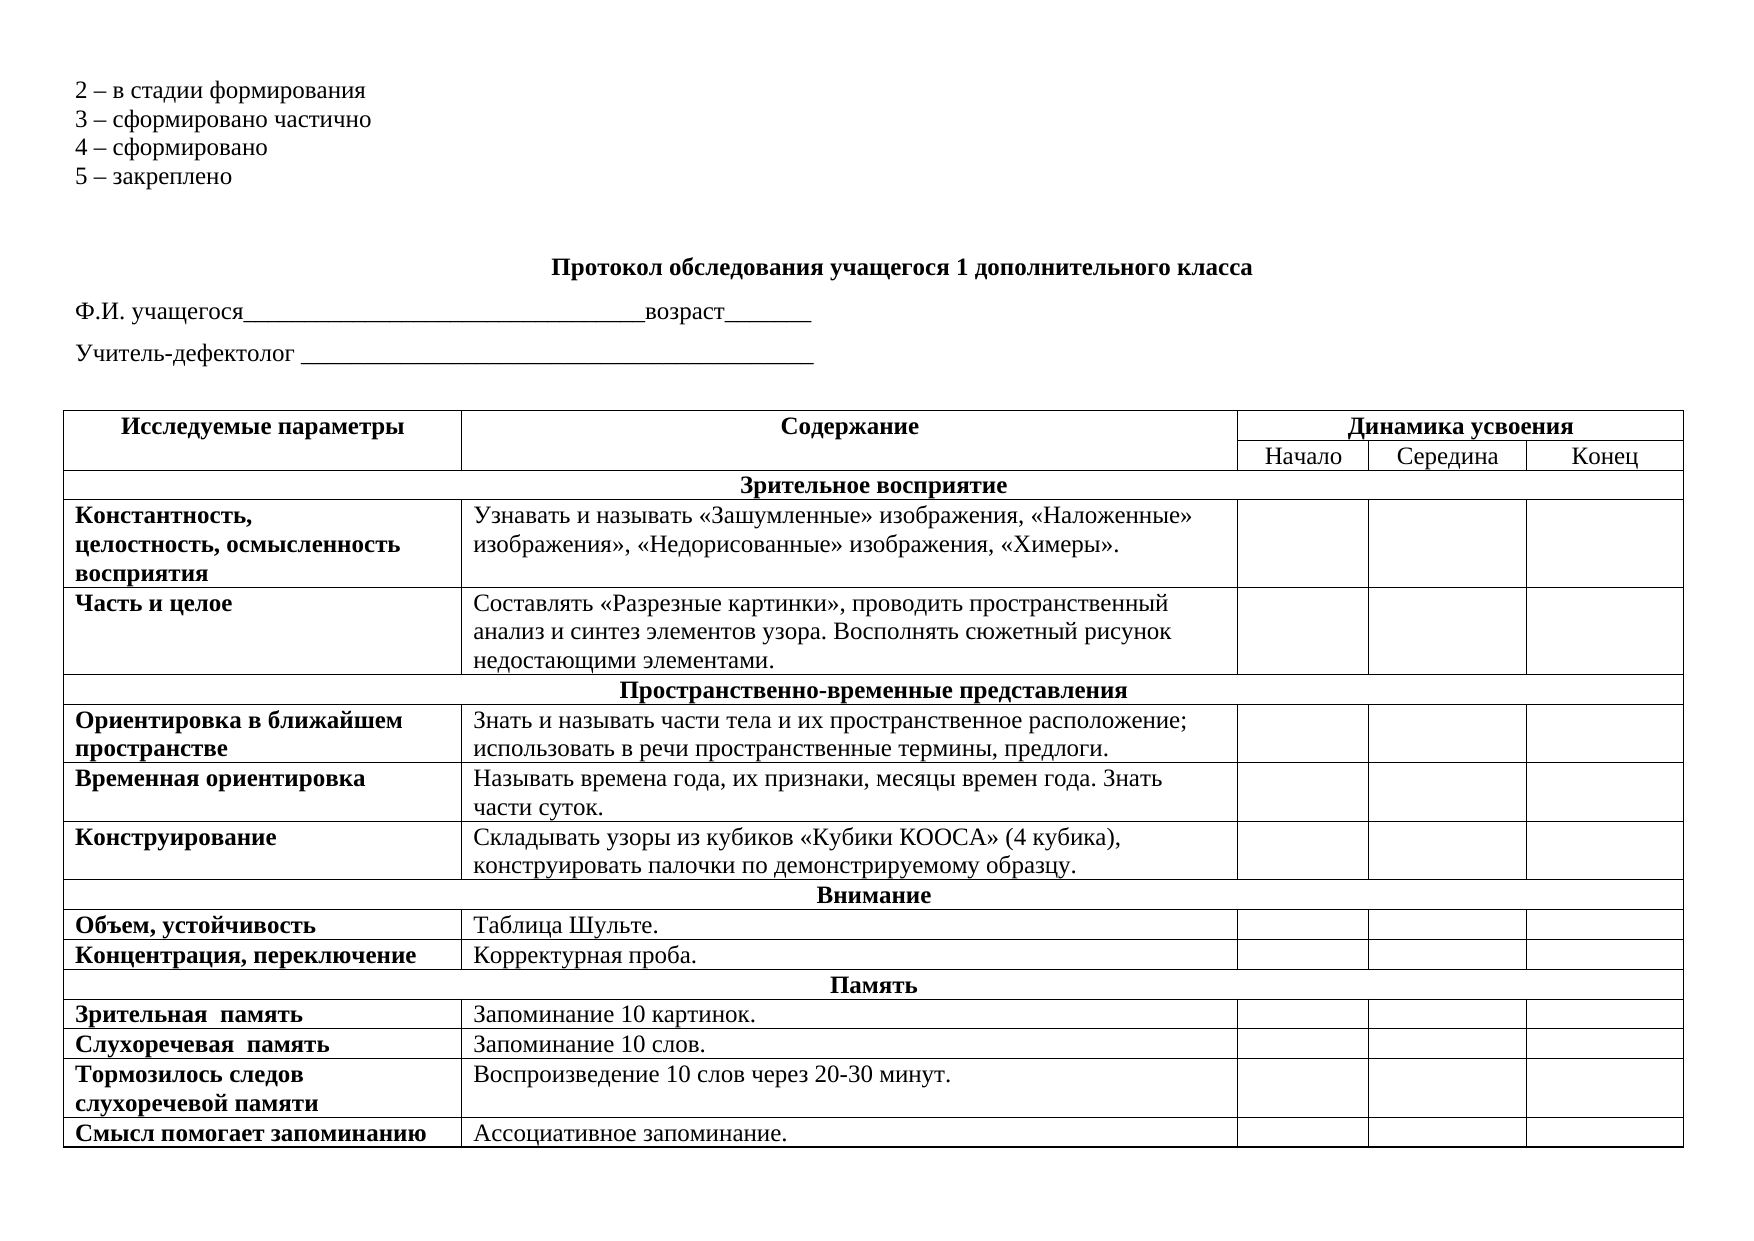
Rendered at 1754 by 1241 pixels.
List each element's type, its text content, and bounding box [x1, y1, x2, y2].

table_header Динамика усвоения [1238, 411, 1683, 440]
table_cell Тормозилось следов слухоречевой памяти [64, 1059, 461, 1117]
table_cell Ассоциативное запоминание. [462, 1118, 1237, 1146]
table_cell Называть времена года, их признаки, месяцы времен года. Знать части суток. [462, 763, 1237, 821]
table_cell [1369, 500, 1526, 587]
table_cell [1238, 763, 1368, 821]
table_cell Константность, целостность, осмысленность восприятия [64, 500, 461, 587]
text Протокол обследования учащегося 1 дополнительного класса [383, 244, 1406, 283]
table_cell Пространственно-временные представления [64, 675, 1683, 704]
table_cell [1238, 940, 1368, 969]
table_header Содержание [462, 411, 1237, 469]
table_cell [1527, 705, 1683, 762]
table_cell [1238, 910, 1368, 939]
table_cell [1238, 500, 1368, 587]
table_cell [1369, 822, 1526, 879]
table_cell Зрительная память [64, 1000, 461, 1028]
table_cell [1527, 822, 1683, 879]
table_cell Внимание [64, 880, 1683, 909]
text 4 – сформировано [75, 132, 1679, 161]
table_cell [1238, 588, 1368, 674]
table_cell [1369, 588, 1526, 674]
table_cell [1369, 1059, 1526, 1117]
table_cell Зрительное восприятие [64, 471, 1683, 499]
table_cell [1527, 1000, 1683, 1028]
table_cell [1527, 940, 1683, 969]
table_cell Таблица Шульте. [462, 910, 1237, 939]
table_cell Складывать узоры из кубиков «Кубики КООСА» (4 кубика), конструировать палочки по демонстрируемому образцу. [462, 822, 1237, 879]
table_cell Концентрация, переключение [64, 940, 461, 969]
table_cell [1238, 1029, 1368, 1058]
table_cell [1238, 1118, 1368, 1146]
table_cell Корректурная проба. [462, 940, 1237, 969]
table_cell [1527, 588, 1683, 674]
table_cell [1527, 1059, 1683, 1117]
text Ф.И. учащегося возраст [75, 296, 1679, 325]
table_cell Составлять «Разрезные картинки», проводить пространственный анализ и синтез элементов узора. Восполнять сюжетный рисунок недостающими элементами. [462, 588, 1237, 674]
table_cell Знать и называть части тела и их пространственное расположение; использовать в речи пространственные термины, предлоги. [462, 705, 1237, 762]
table_cell Воспроизведение 10 слов через 20-30 минут. [462, 1059, 1237, 1117]
table_cell Ориентировка в ближайшем пространстве [64, 705, 461, 762]
table_cell [1369, 1000, 1526, 1028]
table_cell [1527, 1029, 1683, 1058]
table_cell [1369, 1118, 1526, 1146]
table_cell Конструирование [64, 822, 461, 879]
table_cell [1238, 1000, 1368, 1028]
table_cell Память [64, 970, 1683, 998]
table_cell [1527, 910, 1683, 939]
table_cell [1527, 763, 1683, 821]
table_cell Запоминание 10 картинок. [462, 1000, 1237, 1028]
table_cell Запоминание 10 слов. [462, 1029, 1237, 1058]
table_cell [1369, 763, 1526, 821]
table_cell [1238, 1059, 1368, 1117]
table_cell [1369, 910, 1526, 939]
table_cell Узнавать и называть «Зашумленные» изображения, «Наложенные» изображения», «Недорисованные» изображения, «Химеры». [462, 500, 1237, 587]
text 2 – в стадии формирования [75, 75, 1679, 104]
table_cell [1527, 500, 1683, 587]
table_header Исследуемые параметры [64, 411, 461, 469]
table_cell [1238, 822, 1368, 879]
table_cell Часть и целое [64, 588, 461, 674]
table_cell Слухоречевая память [64, 1029, 461, 1058]
table_cell Временная ориентировка [64, 763, 461, 821]
table_cell [1369, 1029, 1526, 1058]
text Учитель-дефектолог _________________________________________ [75, 338, 1679, 367]
table_cell Середина [1369, 441, 1526, 469]
table_cell [1238, 705, 1368, 762]
table_cell Начало [1238, 441, 1368, 469]
table_cell [1369, 705, 1526, 762]
table_cell Конец [1527, 441, 1683, 469]
table_cell [1527, 1118, 1683, 1146]
table_cell Смысл помогает запоминанию [64, 1118, 461, 1146]
table_cell Объем, устойчивость [64, 910, 461, 939]
text 3 – сформировано частично [75, 104, 1679, 132]
table_cell [1369, 940, 1526, 969]
text 5 – закреплено [75, 161, 1679, 190]
